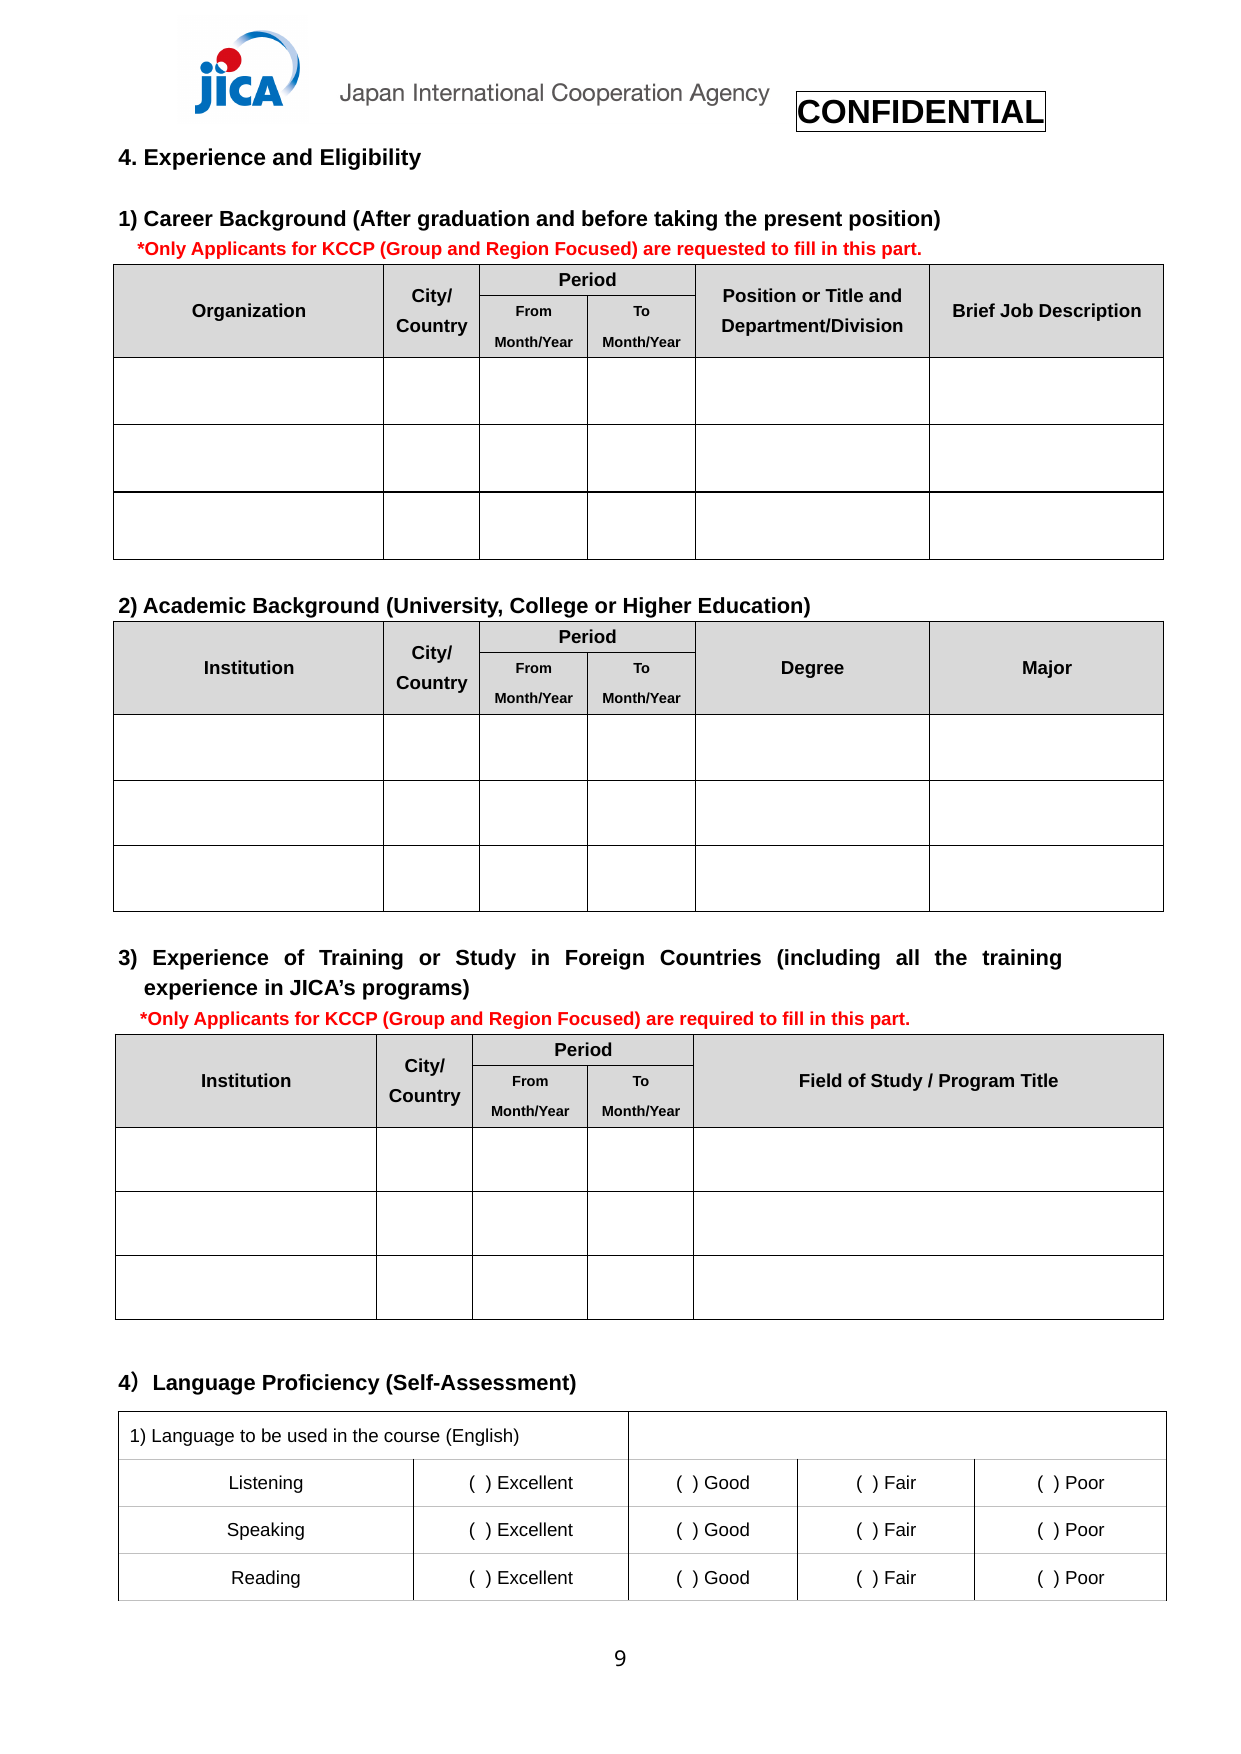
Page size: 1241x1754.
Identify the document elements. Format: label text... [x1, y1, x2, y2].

table_cell [377, 1128, 472, 1191]
table_cell [930, 715, 1163, 779]
table_cell [588, 358, 695, 424]
table_header City/ Country [377, 1035, 472, 1127]
table_header Degree [696, 622, 929, 714]
table_cell ( ) Good [629, 1554, 797, 1600]
table_cell [480, 781, 587, 845]
table_cell [473, 1128, 587, 1191]
table_cell [114, 781, 383, 845]
table_cell [116, 1128, 376, 1191]
table_cell [696, 358, 929, 424]
table_cell [588, 781, 695, 845]
table_cell [588, 425, 695, 491]
table_cell [696, 846, 929, 911]
table_header Brief Job Description [930, 265, 1163, 357]
table_cell ( ) Poor [975, 1460, 1166, 1506]
table_cell [588, 1256, 693, 1319]
table_cell [116, 1192, 376, 1255]
table_cell [694, 1192, 1163, 1255]
table_cell ( ) Excellent [414, 1507, 628, 1553]
table_cell [116, 1256, 376, 1319]
table_cell [473, 1256, 587, 1319]
text 3) Experience of Training or Study in Foreign Countries (including all the training experience in JICA’s programs) [118, 942, 1063, 1003]
table_cell To Month/Year [588, 296, 695, 357]
text *Only Applicants for KCCP (Group and Region Focused) are required to fill in this part. [140, 1003, 1063, 1033]
table_header Position or Title and Department/Division [696, 265, 929, 357]
table_cell [480, 425, 587, 491]
table_cell To Month/Year [588, 1066, 693, 1127]
table_cell [696, 493, 929, 559]
table_cell [114, 493, 383, 559]
table_header Major [930, 622, 1163, 714]
table_cell [114, 358, 383, 424]
table_cell From Month/Year [473, 1066, 587, 1127]
text *Only Applicants for KCCP (Group and Region Focused) are requested to fill in this part. [118, 233, 1063, 264]
table_header City/ Country [384, 622, 479, 714]
table_cell [384, 781, 479, 845]
table_cell [696, 425, 929, 491]
table_cell [588, 715, 695, 779]
table_cell [480, 493, 587, 559]
table_header City/ Country [384, 265, 479, 357]
table_cell [377, 1192, 472, 1255]
table_cell [930, 425, 1163, 491]
table_cell [384, 358, 479, 424]
table_cell From Month/Year [480, 653, 587, 714]
text 1) Career Background (After graduation and before taking the present position) [118, 203, 1063, 233]
table_cell [696, 715, 929, 779]
table_cell [930, 781, 1163, 845]
table_cell [694, 1128, 1163, 1191]
table_header Field of Study / Program Title [694, 1035, 1163, 1127]
table_cell [114, 425, 383, 491]
table_cell [384, 715, 479, 779]
table_cell ( ) Fair [798, 1460, 974, 1506]
table_cell ( ) Poor [975, 1507, 1166, 1553]
text 4. Experience and Eligibility [118, 142, 1063, 172]
table_cell [114, 715, 383, 779]
table_cell ( ) Poor [975, 1554, 1166, 1600]
table_cell [384, 846, 479, 911]
table_cell [694, 1256, 1163, 1319]
table_header [629, 1412, 1166, 1458]
picture [177, 15, 789, 124]
table_cell ( ) Fair [798, 1507, 974, 1553]
table_cell ( ) Good [629, 1507, 797, 1553]
table_cell [384, 425, 479, 491]
table_header 1) Language to be used in the course (English) [119, 1412, 628, 1458]
table_cell To Month/Year [588, 653, 695, 714]
table_header Period [480, 265, 695, 295]
table_cell [930, 846, 1163, 911]
table_cell [480, 846, 587, 911]
table_cell ( ) Excellent [414, 1554, 628, 1600]
table_cell [480, 715, 587, 779]
text 4）Language Proficiency (Self-Assessment) [118, 1350, 1063, 1411]
table_cell From Month/Year [480, 296, 587, 357]
table_cell ( ) Fair [798, 1554, 974, 1600]
table_cell [480, 358, 587, 424]
table_header Institution [114, 622, 383, 714]
table_cell [588, 1128, 693, 1191]
table_header Period [473, 1035, 693, 1065]
table_cell ( ) Good [629, 1460, 797, 1506]
table_cell [114, 846, 383, 911]
table_cell [696, 781, 929, 845]
table_cell [377, 1256, 472, 1319]
table_cell ( ) Excellent [414, 1460, 628, 1506]
table_cell [930, 493, 1163, 559]
table_cell Speaking [119, 1507, 413, 1553]
table_header Period [480, 622, 695, 652]
table_header Institution [116, 1035, 376, 1127]
table_cell Reading [119, 1554, 413, 1600]
table_cell Listening [119, 1460, 413, 1506]
table_header Organization [114, 265, 383, 357]
table_cell [588, 493, 695, 559]
table_cell [588, 1192, 693, 1255]
table_cell [473, 1192, 587, 1255]
table_cell [588, 846, 695, 911]
table_cell [930, 358, 1163, 424]
table_cell [384, 493, 479, 559]
text 2) Academic Background (University, College or Higher Education) [118, 590, 1063, 621]
